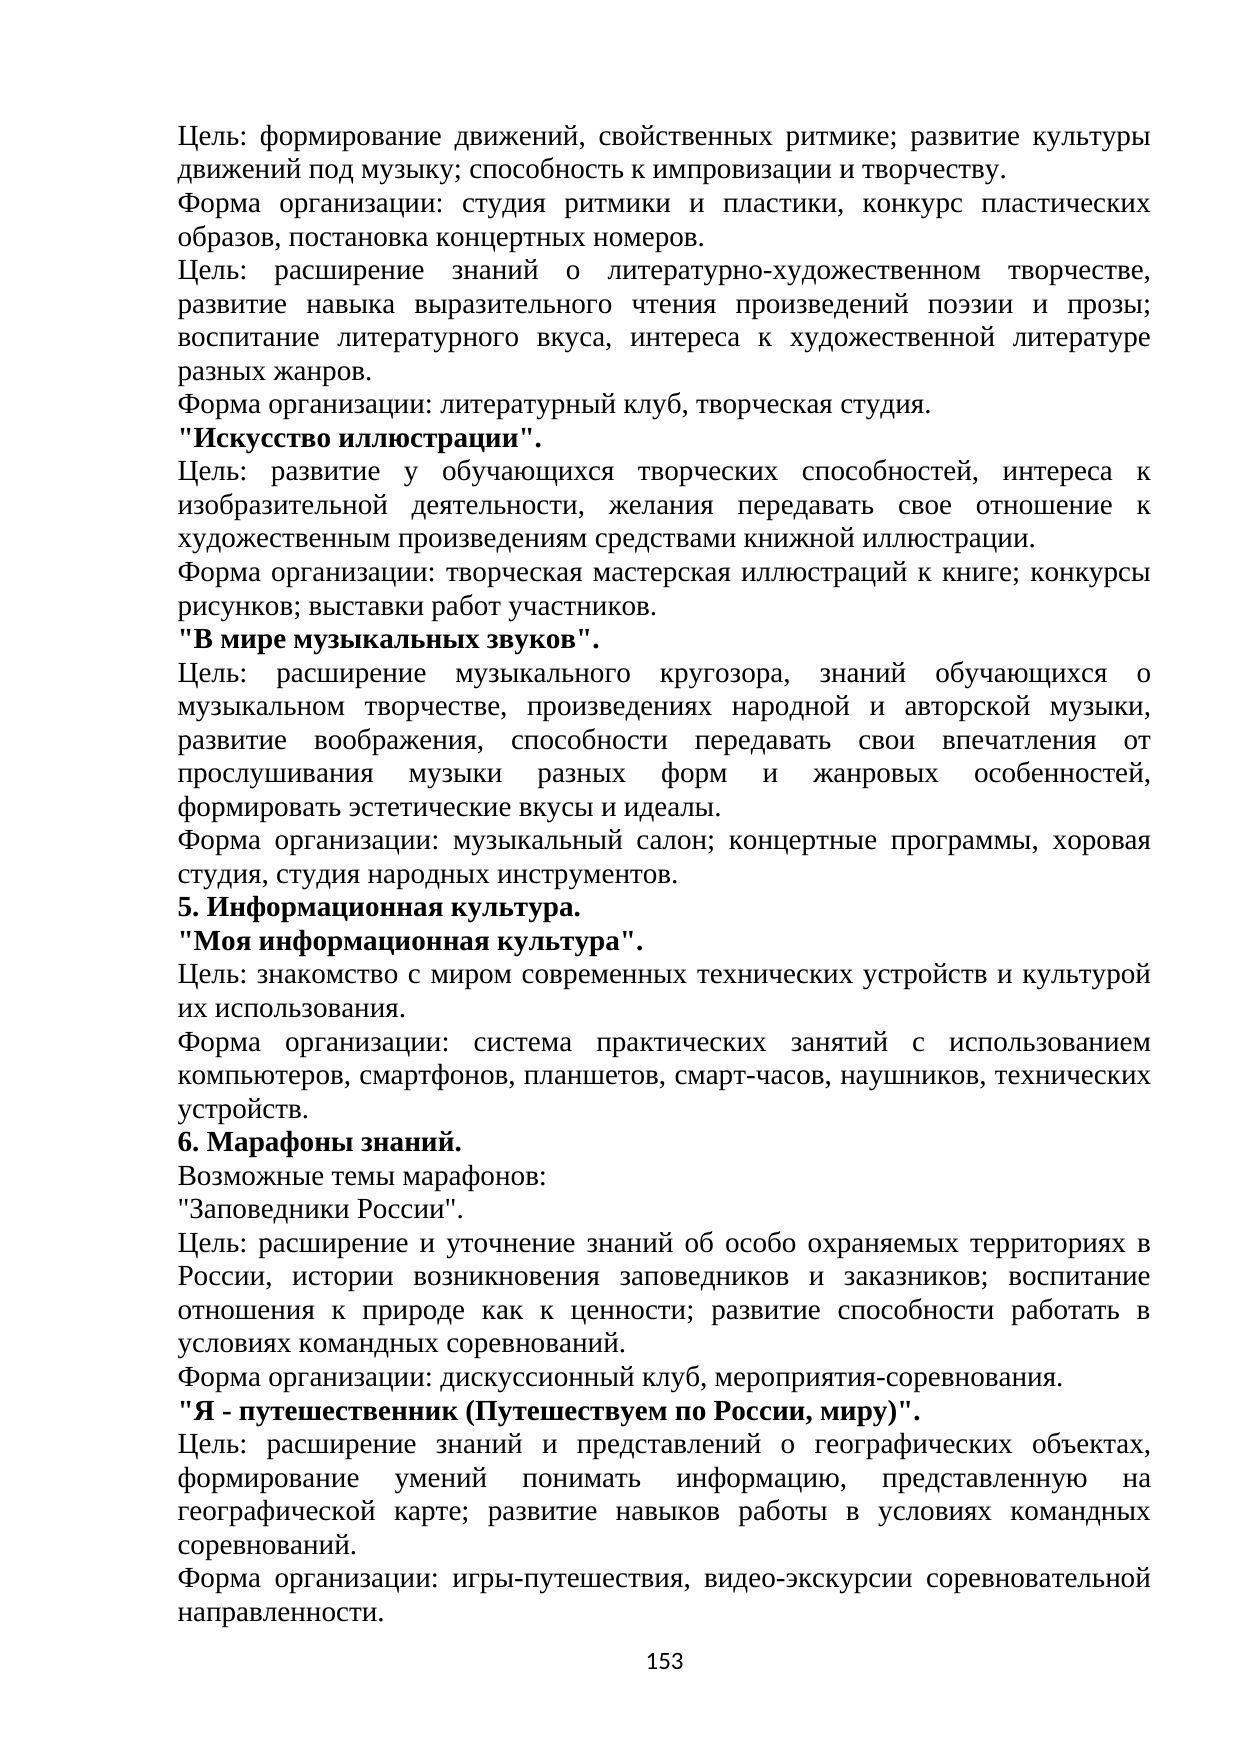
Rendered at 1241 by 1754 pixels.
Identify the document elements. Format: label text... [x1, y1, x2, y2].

text 6. Марафоны знаний. [177, 1124, 1152, 1158]
text 5. Информационная культура. [177, 889, 1152, 923]
text Форма организации: система практических занятий с использованием компьютеров, смартфонов, планшетов, смарт-часов, наушников, технических устройств. [177, 1024, 1152, 1124]
text Цель: знакомство с миром современных технических устройств и культурой их использования. [177, 957, 1152, 1024]
text Цель: формирование движений, свойственных ритмике; развитие культуры движений под музыку; способность к импровизации и творчеству. [177, 118, 1152, 185]
text Цель: расширение знаний о литературно-художественном творчестве, развитие навыка выразительного чтения произведений поэзии и прозы; воспитание литературного вкуса, интереса к художественной литературе разных жанров. [177, 252, 1152, 386]
text Форма организации: литературный клуб, творческая студия. [177, 386, 1152, 420]
text Форма организации: творческая мастерская иллюстраций к книге; конкурсы рисунков; выставки работ участников. [177, 554, 1152, 621]
text "Моя информационная культура". [177, 923, 1152, 957]
text "Искусство иллюстрации". [177, 420, 1152, 453]
text Цель: расширение и уточнение знаний об особо охраняемых территориях в России, истории возникновения заповедников и заказников; воспитание отношения к природе как к ценности; развитие способности работать в условиях командных соревнований. [177, 1225, 1152, 1359]
text Цель: расширение знаний и представлений о географических объектах, формирование умений понимать информацию, представленную на географической карте; развитие навыков работы в условиях командных соревнований. [177, 1426, 1152, 1560]
text Форма организации: музыкальный салон; концертные программы, хоровая студия, студия народных инструментов. [177, 822, 1152, 889]
text Форма организации: игры-путешествия, видео-экскурсии соревновательной направленности. [177, 1560, 1152, 1627]
text "Я - путешественник (Путешествуем по России, миру)". [177, 1393, 1152, 1426]
text "В мире музыкальных звуков". [177, 621, 1152, 655]
text Форма организации: студия ритмики и пластики, конкурс пластических образов, постановка концертных номеров. [177, 185, 1152, 252]
text Цель: развитие у обучающихся творческих способностей, интереса к изобразительной деятельности, желания передавать свое отношение к художественным произведениям средствами книжной иллюстрации. [177, 453, 1152, 554]
text Форма организации: дискуссионный клуб, мероприятия-соревнования. [177, 1359, 1152, 1393]
text Цель: расширение музыкального кругозора, знаний обучающихся о музыкальном творчестве, произведениях народной и авторской музыки, развитие воображения, способности передавать свои впечатления от прослушивания музыки разных форм и жанровых особенностей, формировать эстетические вкусы и идеалы. [177, 655, 1152, 822]
text Возможные темы марафонов: [177, 1158, 1152, 1191]
text "Заповедники России". [177, 1191, 1152, 1225]
